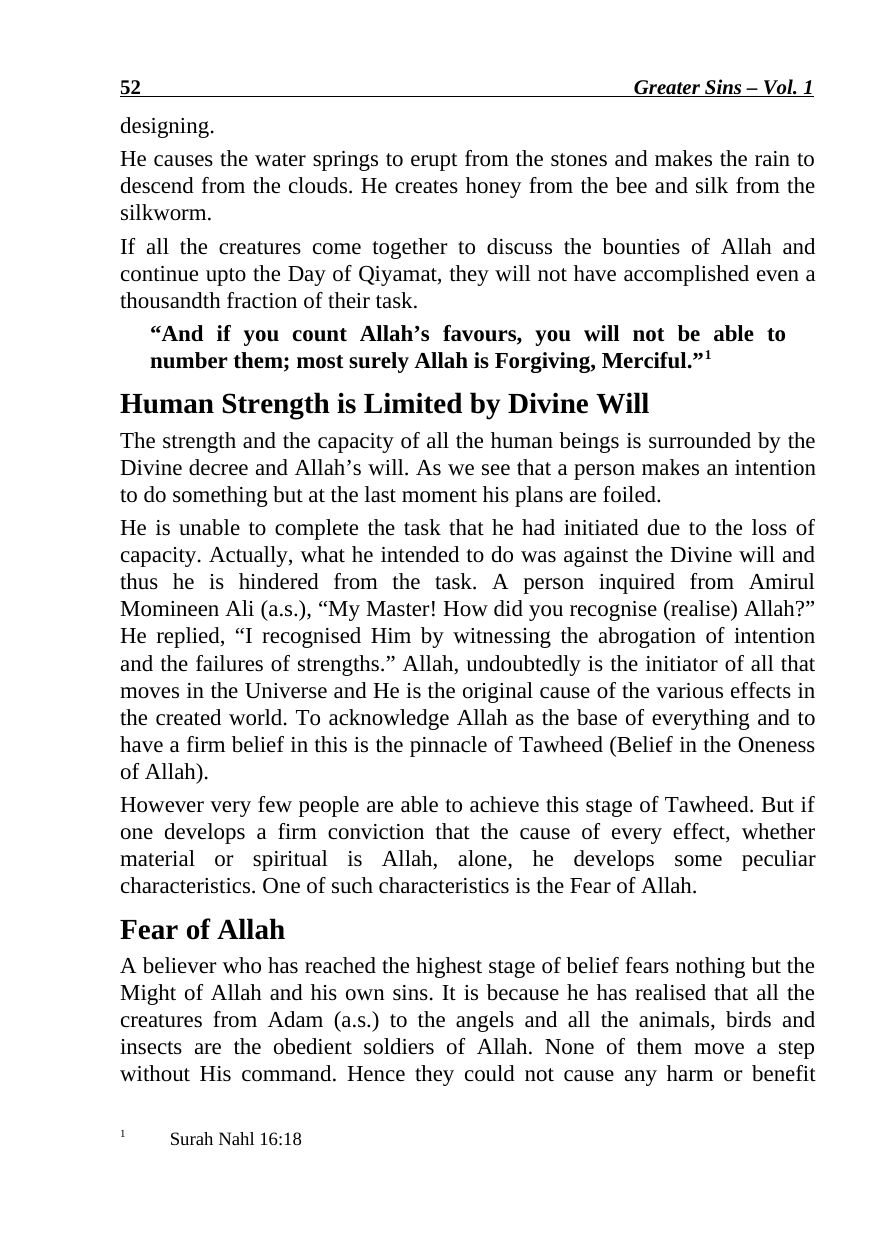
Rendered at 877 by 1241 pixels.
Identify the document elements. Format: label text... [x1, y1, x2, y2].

subtitle Fear of Allah [120, 912, 817, 945]
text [120, 952, 817, 1087]
text He causes the water springs to erupt from the stones and makes the rain to descend from the clouds. He creates honey from the bee and silk from the silkworm. [120, 145, 817, 226]
text If all the creatures come together to discuss the bounties of Allah and continue upto the Day of Qiyamat, they will not have accomplished even a thousandth fraction of their task. [120, 232, 817, 314]
subtitle Human Strength is Limited by Divine Will [120, 387, 817, 420]
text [120, 112, 817, 139]
text However very few people are able to achieve this stage of Tawheed. But if one develops a firm conviction that the cause of every effect, whether material or spiritual is Allah, alone, he develops some peculiar characteristics. One of such characteristics is the Fear of Allah. [120, 791, 817, 899]
text “And if you count Allah’s favours, you will not be able to number them; most surely Allah is Forgiving, Merciful.” [150, 320, 787, 374]
text The strength and the capacity of all the human beings is surrounded by the Divine decree and Allah’s will. As we see that a person makes an intention to do something but at the last moment his plans are foiled. [120, 426, 817, 508]
text He is unable to complete the task that he had initiated due to the loss of capacity. Actually, what he intended to do was against the Divine will and thus he is hindered from the task. A person inquired from Amirul Momineen Ali (a.s.), “My Master! How did you recognise (realise) Allah?” He replied, “I recognised Him by witnessing the abrogation of intention and the failures of strengths.” Allah, undoubtedly is the initiator of all that moves in the Universe and He is the original cause of the various effects in the created world. To acknowledge Allah as the base of everything and to have a firm belief in this is the pinnacle of Tawheed (Belief in the Oneness of Allah). [120, 514, 817, 785]
